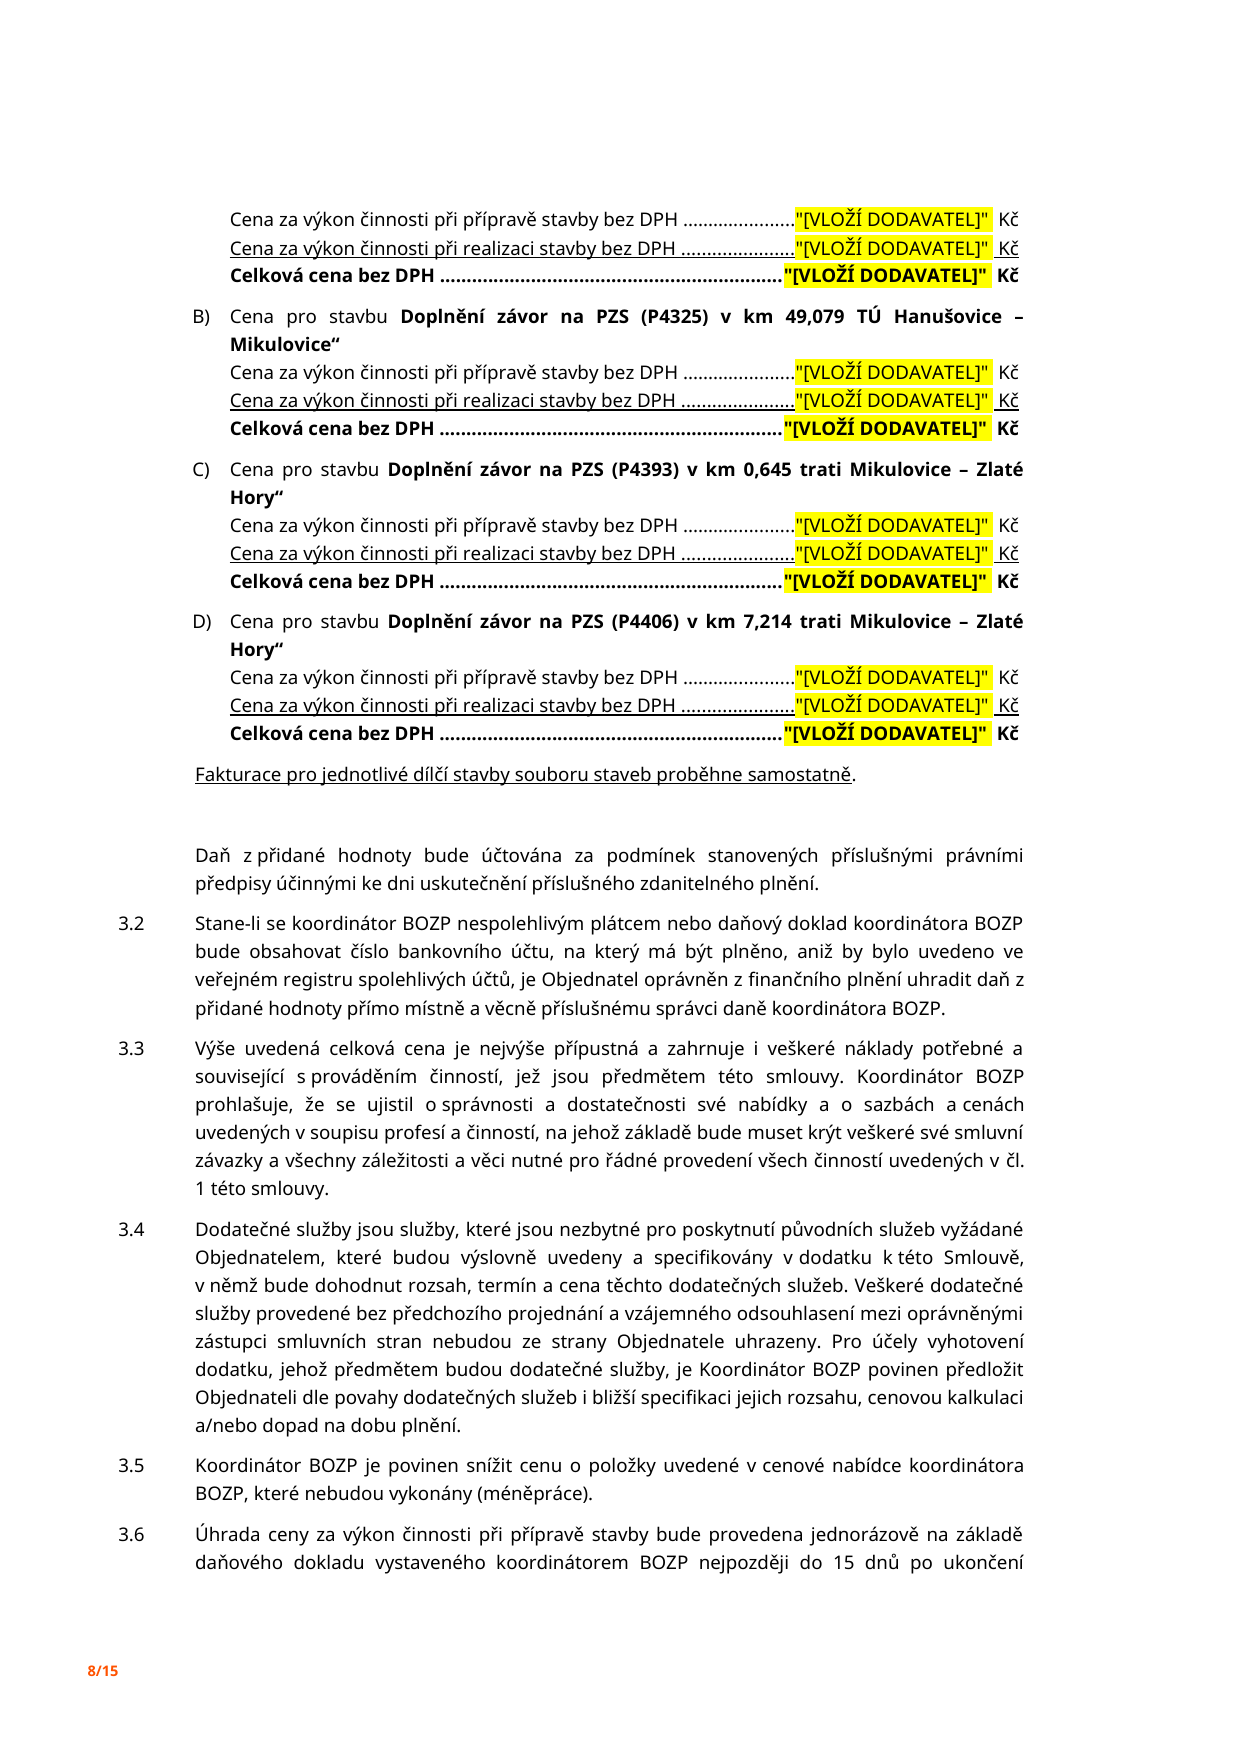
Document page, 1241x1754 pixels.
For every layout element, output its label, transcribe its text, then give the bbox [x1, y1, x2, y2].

list Cena za výkon činnosti při realizaci stavby bez DPH Kč [229, 387, 1024, 413]
list Cena za výkon činnosti při realizaci stavby bez DPH Kč [229, 540, 795, 562]
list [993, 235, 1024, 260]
list Cena za výkon činnosti při realizaci stavby bez DPH Kč [229, 693, 795, 714]
list Cena pro stavbu Doplnění závor na PZS (P4325) v km 49,079 TÚ Hanušovice – Mikulovice“ [192, 303, 1024, 357]
list Celková cena bez DPH Kč [230, 263, 784, 288]
list Cena za výkon činnosti při přípravě stavby bez DPH Kč [229, 359, 795, 385]
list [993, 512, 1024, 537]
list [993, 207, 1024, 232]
text Koordinátor BOZP je povinen snížit cenu o položky uvedené v cenové nabídce koordinátora BOZP, které nebudou vykonány (méněpráce). [118, 1453, 1024, 1506]
text Daň z přidané hodnoty bude účtována za podmínek stanovených příslušnými právními předpisy účinnými ke dni uskutečnění příslušného zdanitelného plnění. [195, 842, 1024, 896]
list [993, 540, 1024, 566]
list Celková cena bez DPH Kč [229, 721, 784, 746]
list Cena pro stavbu Doplnění závor na PZS (P4406) v km 7,214 trati Mikulovice – Zlaté Hory“ [192, 608, 1024, 662]
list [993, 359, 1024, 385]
list Celková cena bez DPH Kč [229, 415, 784, 441]
list Cena za výkon činnosti při přípravě stavby bez DPH Kč [229, 664, 1024, 690]
text Fakturace pro jednotlivé dílčí stavby souboru staveb proběhne samostatně. [195, 761, 1024, 787]
list Cena pro stavbu Doplnění závor na PZS (P4393) v km 0,645 trati Mikulovice – Zlaté Hory“ [192, 456, 1024, 509]
text Stane-li se koordinátor BOZP nespolehlivým plátcem nebo daňový doklad koordinátora BOZP bude obsahovat číslo bankovního účtu, na který má být plněno, aniž by bylo uvedeno ve veřejném registru spolehlivých účtů, je Objednatel oprávněn z finančního plnění uhradit daň z přidané hodnoty přímo místně a věcně příslušnému správci daně koordinátora BOZP. [118, 911, 1024, 1020]
list Celková cena bez DPH Kč [229, 568, 784, 593]
text Výše uvedená celková cena je nejvýše přípustná a zahrnuje i veškeré náklady potřebné a související s prováděním činností, jež jsou předmětem této smlouvy. Koordinátor BOZP prohlašuje, že se ujistil o správnosti a dostatečnosti své nabídky a o sazbách a cenách uvedených v soupisu profesí a činností, na jehož základě bude muset krýt veškeré své smluvní závazky a všechny záležitosti a věci nutné pro řádné provedení všech činností uvedených v čl. 1 této smlouvy. [118, 1035, 1024, 1201]
list Cena za výkon činnosti při přípravě stavby bez DPH Kč [229, 512, 795, 537]
list Cena za výkon činnosti při přípravě stavby bez DPH Kč [229, 207, 795, 232]
text Dodatečné služby jsou služby, které jsou nezbytné pro poskytnutí původních služeb vyžádané Objednatelem, které budou výslovně uvedeny a specifikovány v dodatku k této Smlouvě, v němž bude dohodnut rozsah, termín a cena těchto dodatečných služeb. Veškeré dodatečné služby provedené bez předchozího projednání a vzájemného odsouhlasení mezi oprávněnými zástupci smluvních stran nebudou ze strany Objednatele uhrazeny. Pro účely vyhotovení dodatku, jehož předmětem budou dodatečné služby, je Koordinátor BOZP povinen předložit Objednateli dle povahy dodatečných služeb i bližší specifikaci jejich rozsahu, cenovou kalkulaci a/nebo dopad na dobu plnění. [118, 1216, 1024, 1438]
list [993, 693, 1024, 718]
list Cena za výkon činnosti při realizaci stavby bez DPH Kč [229, 235, 795, 257]
